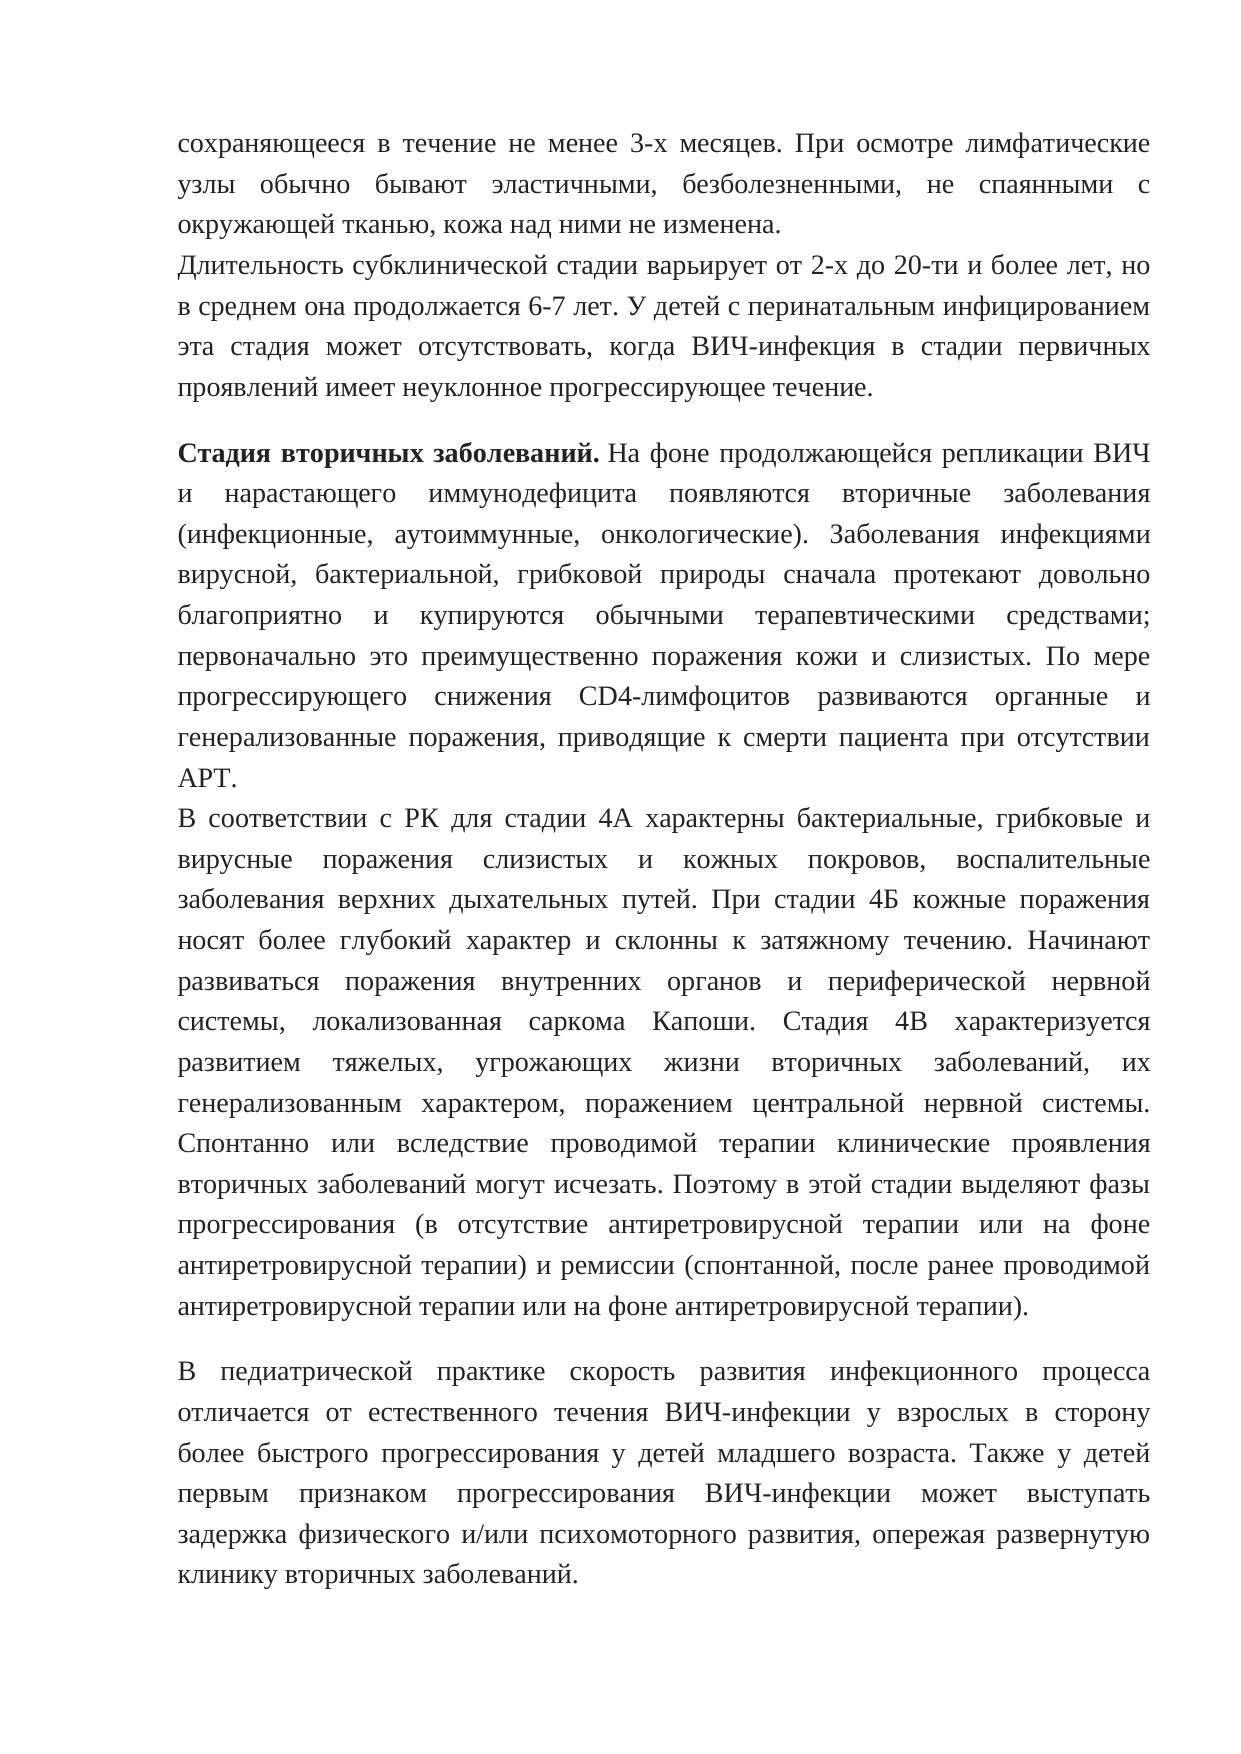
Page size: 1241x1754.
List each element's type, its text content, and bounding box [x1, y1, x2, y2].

text В педиатрической практике скорость развития инфекционного процесса отличается от естественного течения ВИЧ-инфекции у взрослых в сторону более быстрого прогрессирования у детей младшего возраста. Также у детей первым признаком прогрессирования ВИЧ-инфекции может выступать задержка физического и/или психомоторного развития, опережая развернутую клинику вторичных заболеваний. [177, 1346, 1152, 1590]
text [177, 118, 1152, 240]
text Длительность субклинической стадии варьирует от 2-х до 20-ти и более лет, но в среднем она продолжается 6-7 лет. У детей с перинатальным инфицированием эта стадия может отсутствовать, когда ВИЧ-инфекция в стадии первичных проявлений имеет неуклонное прогрессирующее течение. [177, 240, 1152, 402]
text В соответствии с РК для стадии 4А характерны бактериальные, грибковые и вирусные поражения слизистых и кожных покровов, воспалительные заболевания верхних дыхательных путей. При стадии 4Б кожные поражения носят более глубокий характер и склонны к затяжному течению. Начинают развиваться поражения внутренних органов и периферической нервной системы, локализованная саркома Капоши. Стадия 4В характеризуется развитием тяжелых, угрожающих жизни вторичных заболеваний, их генерализованным характером, поражением центральной нервной системы. Спонтанно или вследствие проводимой терапии клинические проявления вторичных заболеваний могут исчезать. Поэтому в этой стадии выделяют фазы прогрессирования (в отсутствие антиретровирусной терапии или на фоне антиретровирусной терапии) и ремиссии (спонтанной, после ранее проводимой антиретровирусной терапии или на фоне антиретровирусной терапии). [177, 793, 1152, 1321]
text Стадия вторичных заболеваний. На фоне продолжающейся репликации ВИЧ и нарастающего иммунодефицита появляются вторичные заболевания (инфекционные, аутоиммунные, онкологические). Заболевания инфекциями вирусной, бактериальной, грибковой природы сначала протекают довольно благоприятно и купируются обычными терапевтическими средствами; первоначально это преимущественно поражения кожи и слизистых. По мере прогрессирующего снижения CD4-лимфоцитов развиваются органные и генерализованные поражения, приводящие к смерти пациента при отсутствии АРТ. [177, 427, 1152, 793]
